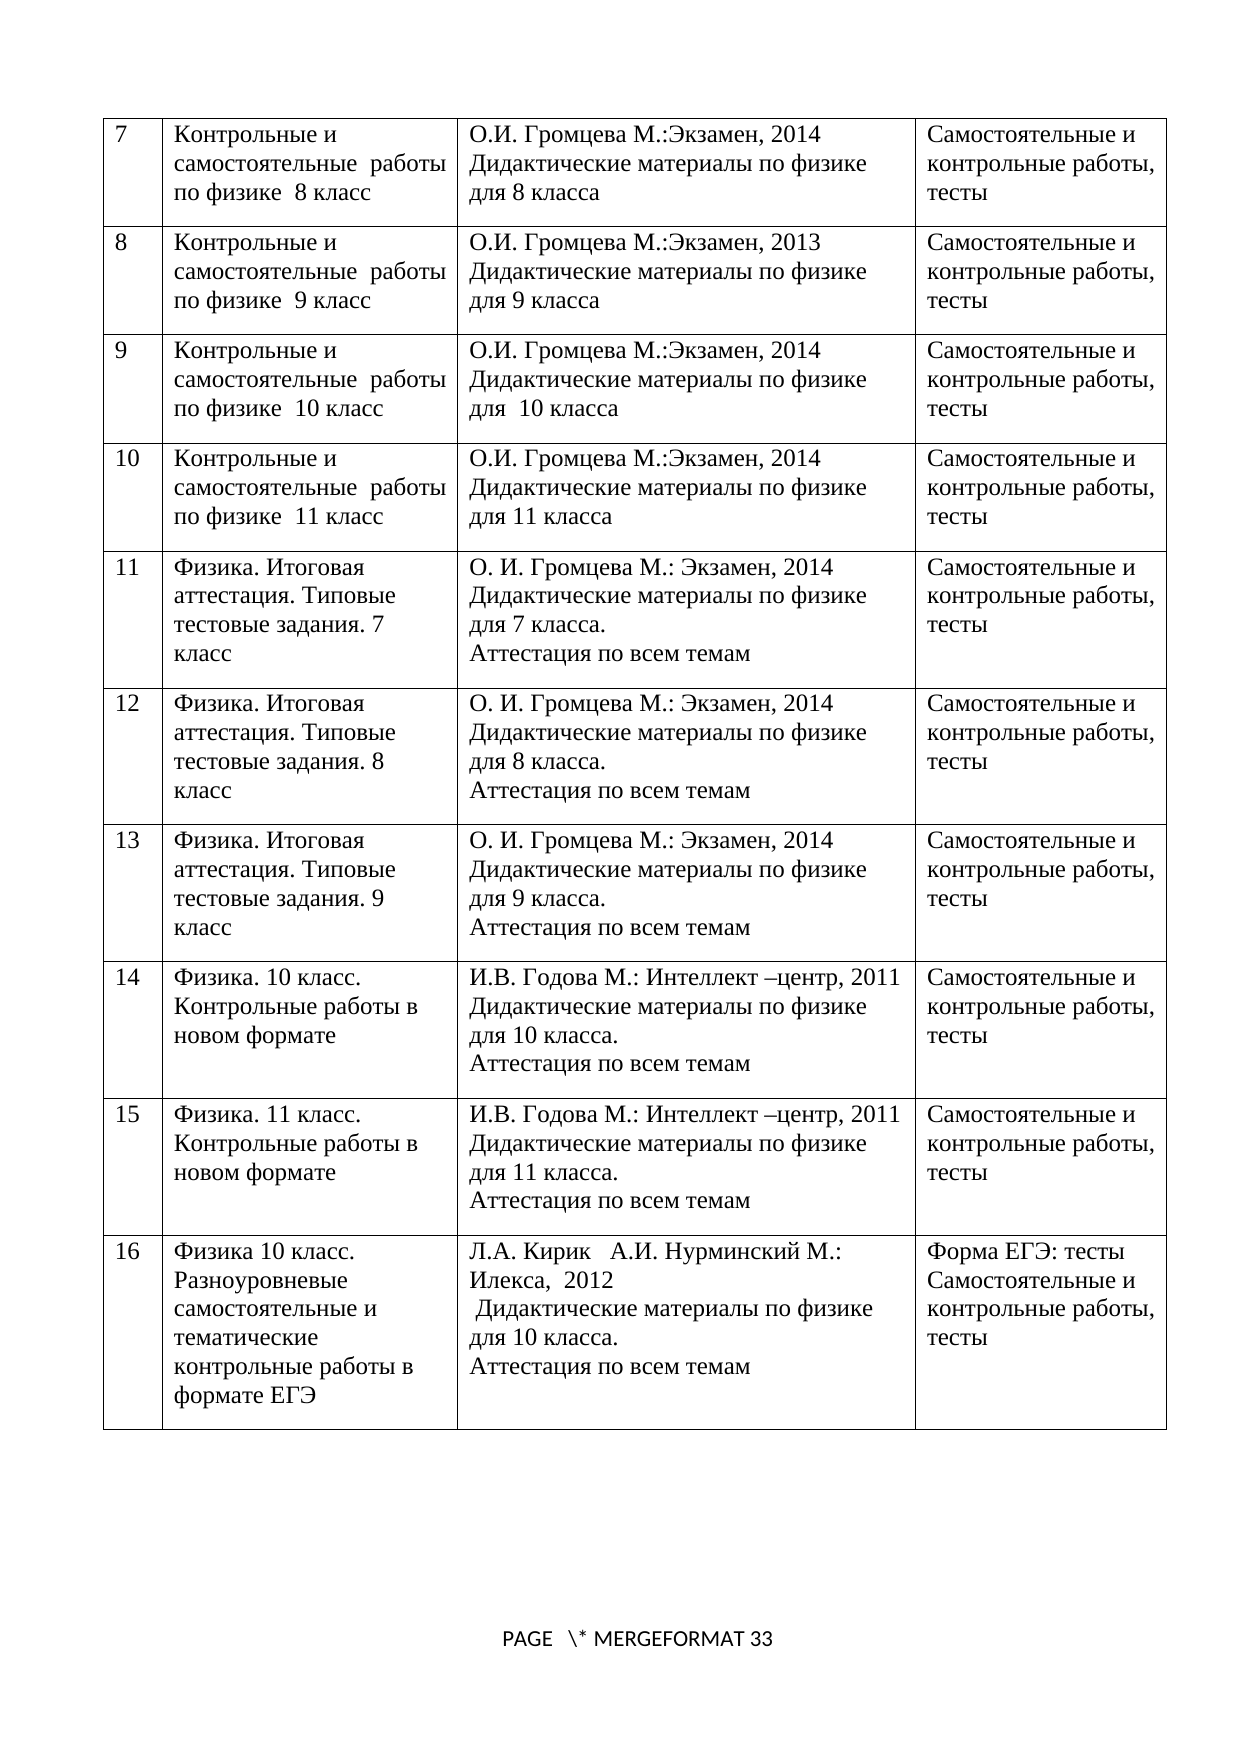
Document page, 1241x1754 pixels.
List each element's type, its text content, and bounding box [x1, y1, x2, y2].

table_cell 15 [104, 1099, 162, 1235]
table_cell 8 [104, 227, 162, 334]
table_cell Самостоятельные и контрольные работы, тесты [916, 825, 1166, 961]
table_cell И.В. Годова М.: Интеллект –центр, 2011 Дидактические материалы по физике для 10 класса. Аттестация по всем темам [458, 962, 915, 1098]
table_cell Контрольные и самостоятельные работы по физике 11 класс [163, 444, 457, 551]
table_cell Самостоятельные и контрольные работы, тесты [916, 552, 1166, 687]
table_cell Самостоятельные и контрольные работы, тесты [916, 1099, 1166, 1235]
table_cell 13 [104, 825, 162, 961]
table_cell 7 [104, 119, 162, 226]
table_cell О.И. Громцева М.:Экзамен, 2014 Дидактические материалы по физике для 11 класса [458, 444, 915, 551]
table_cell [916, 119, 1166, 226]
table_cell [916, 1236, 1166, 1429]
table_cell Контрольные и самостоятельные работы по физике 10 класс [163, 335, 457, 442]
table_cell 9 [104, 335, 162, 442]
table_cell Л.А. Кирик А.И. Нурминский М.: Илекса, 2012 Дидактические материалы по физике для 10 класса. Аттестация по всем темам [458, 1236, 915, 1429]
table_cell И.В. Годова М.: Интеллект –центр, 2011 Дидактические материалы по физике для 11 класса. Аттестация по всем темам [458, 1099, 915, 1235]
table_cell Физика. Итоговая аттестация. Типовые тестовые задания. 8 класс [163, 689, 457, 824]
table_cell 12 [104, 689, 162, 824]
table_cell Физика 10 класс. Разноуровневые самостоятельные и тематические контрольные работы в формате ЕГЭ [163, 1236, 457, 1429]
table_cell О.И. Громцева М.:Экзамен, 2014 Дидактические материалы по физике для 8 класса [458, 119, 915, 226]
table_cell Самостоятельные и контрольные работы, тесты [916, 689, 1166, 824]
table_cell Физика. 10 класс. Контрольные работы в новом формате [163, 962, 457, 1098]
table_cell О. И. Громцева М.: Экзамен, 2014 Дидактические материалы по физике для 9 класса. Аттестация по всем темам [458, 825, 915, 961]
table_cell О. И. Громцева М.: Экзамен, 2014 Дидактические материалы по физике для 7 класса. Аттестация по всем темам [458, 552, 915, 687]
table_cell О.И. Громцева М.:Экзамен, 2014 Дидактические материалы по физике для 10 класса [458, 335, 915, 442]
table_cell О. И. Громцева М.: Экзамен, 2014 Дидактические материалы по физике для 8 класса. Аттестация по всем темам [458, 689, 915, 824]
table_cell 16 [104, 1236, 162, 1429]
table_cell О.И. Громцева М.:Экзамен, 2013 Дидактические материалы по физике для 9 класса [458, 227, 915, 334]
table_cell 10 [104, 444, 162, 551]
table_cell Самостоятельные и контрольные работы, тесты [916, 444, 1166, 551]
table_cell 11 [104, 552, 162, 687]
table_cell Физика. Итоговая аттестация. Типовые тестовые задания. 9 класс [163, 825, 457, 961]
table_cell 14 [104, 962, 162, 1098]
table_cell Физика. Итоговая аттестация. Типовые тестовые задания. 7 класс [163, 552, 457, 687]
table_cell Самостоятельные и контрольные работы, тесты [916, 962, 1166, 1098]
table_cell Физика. 11 класс. Контрольные работы в новом формате [163, 1099, 457, 1235]
table_cell Самостоятельные и контрольные работы, тесты [916, 335, 1166, 442]
table_cell Контрольные и самостоятельные работы по физике 9 класс [163, 227, 457, 334]
table_cell Самостоятельные и контрольные работы, тесты [916, 227, 1166, 334]
table_cell Контрольные и самостоятельные работы по физике 8 класс [163, 119, 457, 226]
